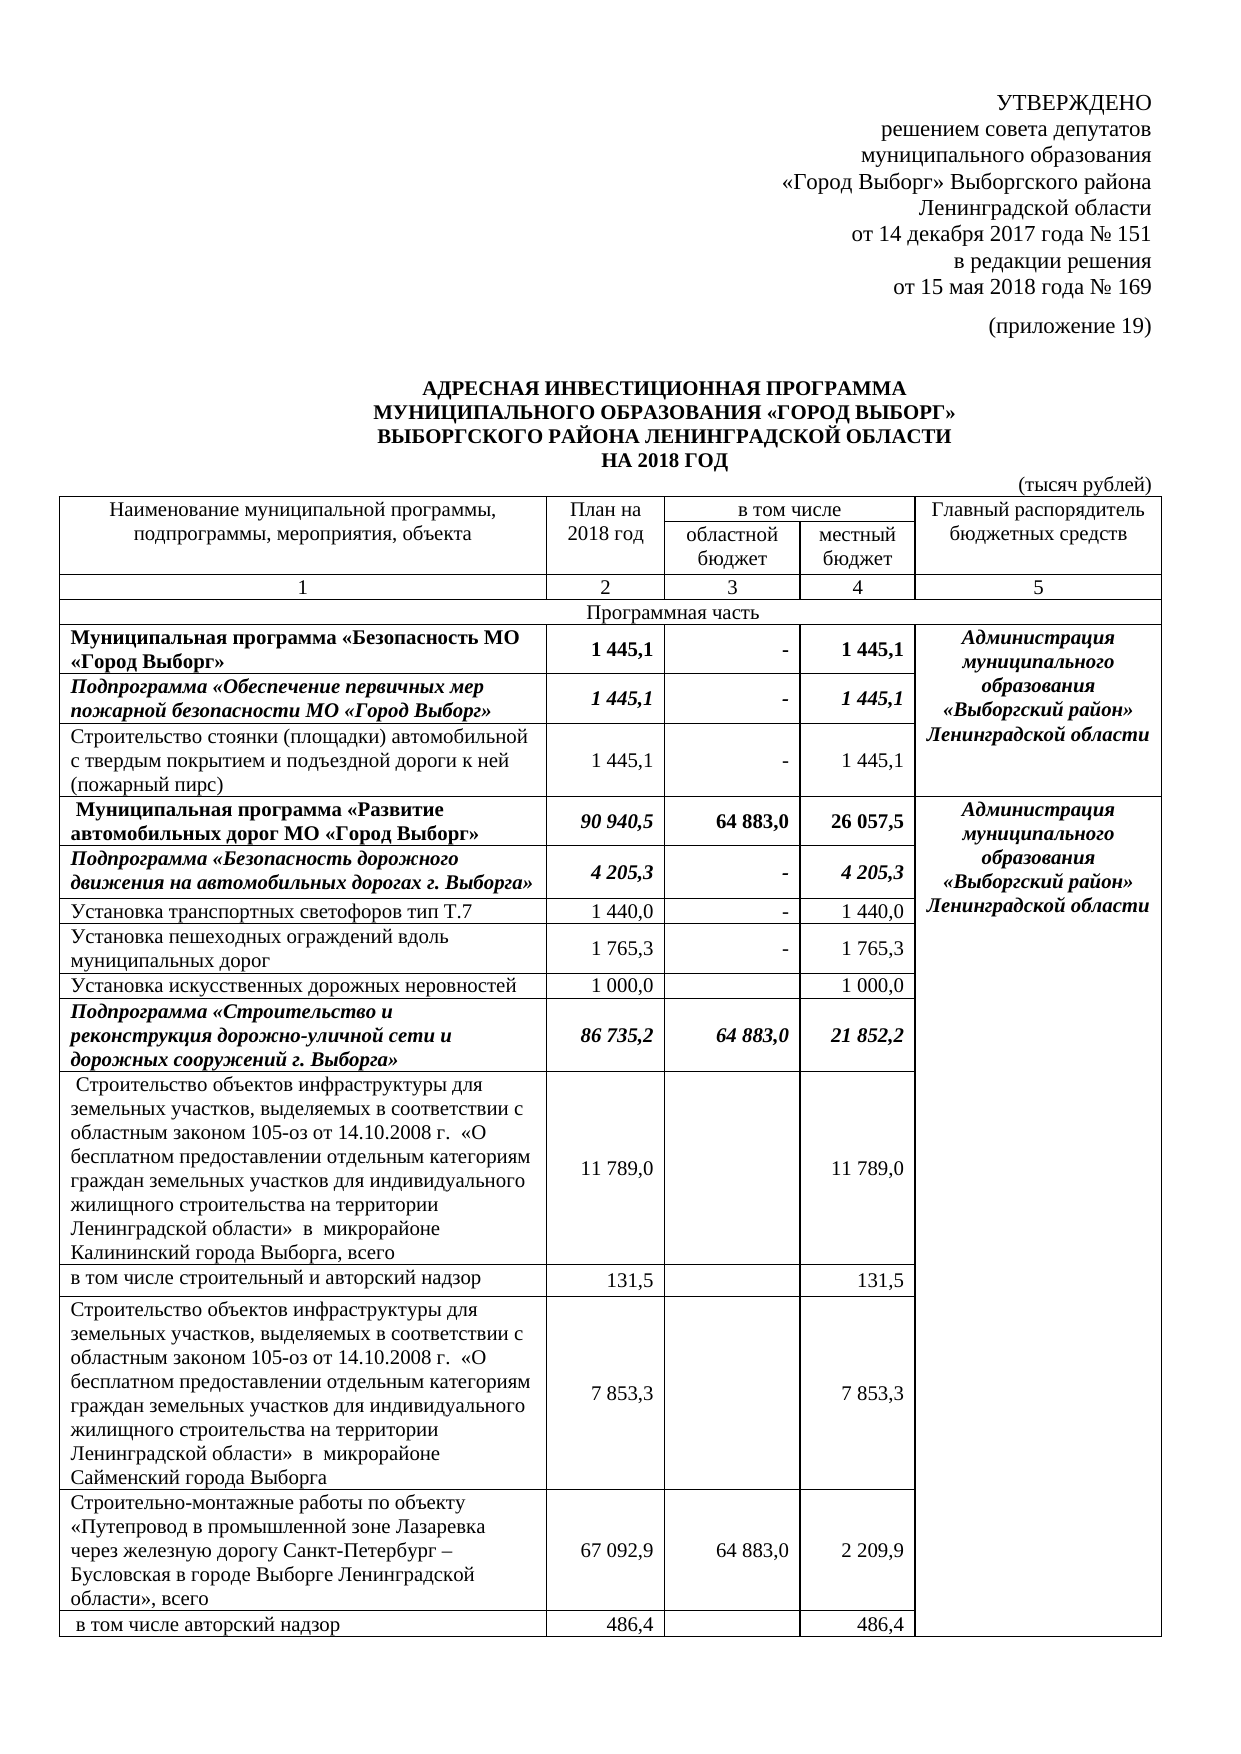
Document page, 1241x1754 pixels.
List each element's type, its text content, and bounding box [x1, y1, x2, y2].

table_cell Строительство объектов инфраструктуры для земельных участков, выделяемых в соответствии с областным законом 105-оз от 14.10.2008 г. «О бесплатном предоставлении отдельным категориям граждан земельных участков для индивидуального жилищного строительства на территории Ленинградской области» в микрорайоне Сайменский города Выборга [60, 1297, 546, 1489]
text в редакции решения [177, 247, 1152, 273]
text НА 2018 ГОД [177, 448, 1152, 472]
table_cell 4 205,3 [801, 846, 914, 898]
table_cell 64 883,0 [665, 1490, 799, 1610]
table_cell 7 853,3 [547, 1297, 664, 1489]
table_cell 1 765,3 [801, 924, 914, 972]
table_cell 1 445,1 [547, 674, 664, 722]
table_cell 1 445,1 [547, 625, 664, 673]
table_cell Муниципальная программа «Развитие автомобильных дорог МО «Город Выборг» [60, 797, 546, 845]
table_cell 1 440,0 [547, 899, 664, 923]
table_cell 486,4 [547, 1611, 664, 1636]
text МУНИЦИПАЛЬНОГО ОБРАЗОВАНИЯ «ГОРОД ВЫБОРГ» [177, 400, 1152, 424]
table_cell 486,4 [801, 1611, 914, 1636]
table_cell 1 445,1 [801, 724, 914, 796]
table_cell Установка искусственных дорожных неровностей [60, 974, 546, 997]
text АДРЕСНАЯ ИНВЕСТИЦИОННАЯ ПРОГРАММА [177, 376, 1152, 400]
table_cell 4 205,3 [547, 846, 664, 898]
text решением совета депутатов [177, 115, 1152, 141]
table_cell Установка пешеходных ограждений вдоль муниципальных дорог [60, 924, 546, 972]
table_cell местный бюджет [801, 522, 914, 574]
table_cell Подпрограмма «Безопасность дорожного движения на автомобильных дорогах г. Выборга» [60, 846, 546, 898]
table_cell 1 445,1 [801, 625, 914, 673]
table_cell в том числе авторский надзор [60, 1611, 546, 1636]
text муниципального образования [177, 141, 1152, 168]
table_cell 11 789,0 [801, 1072, 914, 1264]
table_cell 131,5 [801, 1265, 914, 1296]
table_cell Строительно-монтажные работы по объекту «Путепровод в промышленной зоне Лазаревка через железную дорогу Санкт-Петербург – Бусловская в городе Выборге Ленинградской области», всего [60, 1490, 546, 1610]
table_cell Строительство стоянки (площадки) автомобильной с твердым покрытием и подъездной дороги к ней (пожарный пирс) [60, 724, 546, 796]
table_cell в том числе строительный и авторский надзор [60, 1265, 546, 1296]
text (приложение 19) [177, 312, 1152, 338]
table_cell 64 883,0 [665, 999, 799, 1071]
table_cell - [665, 674, 799, 722]
table_cell 1 440,0 [801, 899, 914, 923]
table_cell - [665, 924, 799, 972]
table_cell Муниципальная программа «Безопасность МО «Город Выборг» [60, 625, 546, 673]
text от 14 декабря 2017 года № 151 [177, 220, 1152, 247]
table_cell 3 [665, 575, 799, 599]
text от 15 мая 2018 года № 169 [177, 273, 1152, 299]
table_cell Администрация муниципального образования «Выборгский район» Ленинградской области [916, 625, 1161, 796]
table_cell 4 [801, 575, 914, 599]
table_cell 64 883,0 [665, 797, 799, 845]
table_cell [665, 1611, 799, 1636]
text (тысяч рублей) [177, 472, 1152, 496]
text УТВЕРЖДЕНО [177, 89, 1152, 115]
table_cell - [665, 625, 799, 673]
table_cell - [665, 899, 799, 923]
table_cell 1 [60, 575, 546, 599]
table_cell Строительство объектов инфраструктуры для земельных участков, выделяемых в соответствии с областным законом 105-оз от 14.10.2008 г. «О бесплатном предоставлении отдельным категориям граждан земельных участков для индивидуального жилищного строительства на территории Ленинградской области» в микрорайоне Калининский города Выборга, всего [60, 1072, 546, 1264]
table_cell 11 789,0 [547, 1072, 664, 1264]
table_header Главный распорядитель бюджетных средств [916, 497, 1161, 574]
table_cell 26 057,5 [801, 797, 914, 845]
table_header План на 2018 год [547, 497, 664, 574]
table_cell 67 092,9 [547, 1490, 664, 1610]
table_cell областной бюджет [665, 522, 799, 574]
table_cell 7 853,3 [801, 1297, 914, 1489]
table_cell 1 445,1 [547, 724, 664, 796]
table_cell [665, 974, 799, 997]
table_cell [665, 1072, 799, 1264]
text «Город Выборг» Выборгского района [177, 168, 1152, 194]
table_cell Установка транспортных светофоров тип Т.7 [60, 899, 546, 923]
table_cell 1 445,1 [801, 674, 914, 722]
table_cell - [665, 724, 799, 796]
table_cell 131,5 [547, 1265, 664, 1296]
table_cell 1 000,0 [547, 974, 664, 997]
table_cell Подпрограмма «Строительство и реконструкция дорожно-уличной сети и дорожных сооружений г. Выборга» [60, 999, 546, 1071]
table_cell 2 [547, 575, 664, 599]
table_cell 86 735,2 [547, 999, 664, 1071]
text Ленинградской области [177, 194, 1152, 220]
table_cell [665, 1265, 799, 1296]
table_cell 5 [916, 575, 1161, 599]
text ВЫБОРГСКОГО РАЙОНА ЛЕНИНГРАДСКОЙ ОБЛАСТИ [177, 424, 1152, 448]
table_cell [916, 797, 1161, 1636]
table_cell [665, 1297, 799, 1489]
table_cell 21 852,2 [801, 999, 914, 1071]
table_cell 1 765,3 [547, 924, 664, 972]
table_cell - [665, 846, 799, 898]
table_cell Программная часть [60, 600, 1161, 624]
table_header Наименование муниципальной программы, подпрограммы, мероприятия, объекта [60, 497, 546, 574]
table_cell 1 000,0 [801, 974, 914, 997]
table_cell 2 209,9 [801, 1490, 914, 1610]
table_cell 90 940,5 [547, 797, 664, 845]
table_cell Подпрограмма «Обеспечение первичных мер пожарной безопасности МО «Город Выборг» [60, 674, 546, 722]
table_header в том числе [665, 497, 914, 521]
